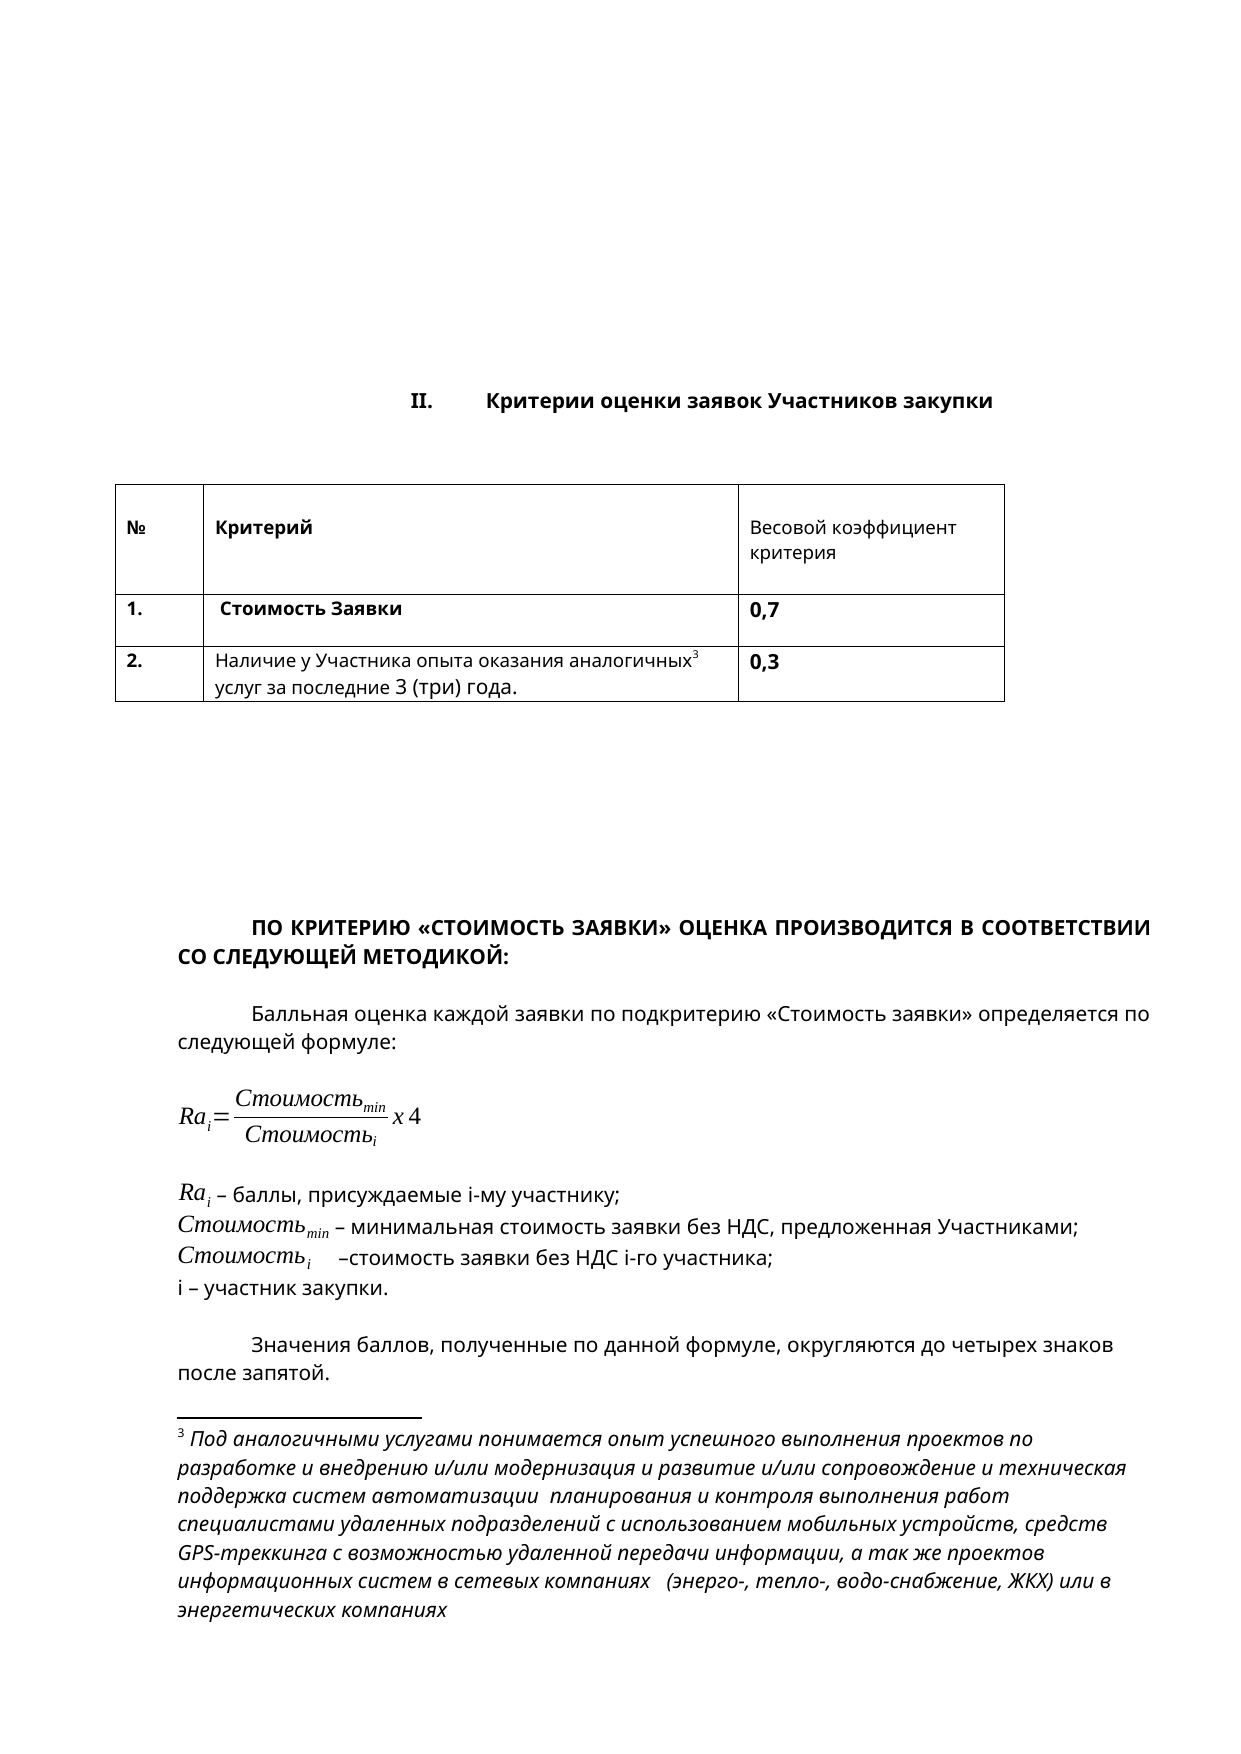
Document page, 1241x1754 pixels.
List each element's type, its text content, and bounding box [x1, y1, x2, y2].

table_cell 1. [116, 595, 203, 646]
table_header Критерий [204, 485, 738, 594]
text i – участник закупки. [177, 1273, 1152, 1301]
table_cell 2. [116, 647, 203, 701]
list Критерии оценки заявок Участников закупки [252, 387, 1152, 415]
text – баллы, присуждаемые i-му участнику; [177, 1179, 1152, 1210]
table_header Весовой коэффициент критерия [739, 485, 1004, 594]
table_cell 0,3 [739, 647, 1004, 701]
table_cell 0,7 [739, 595, 1004, 646]
text Балльная оценка каждой заявки по подкритерию «Стоимость заявки» определяется по следующей формуле: [177, 999, 1152, 1056]
text Значения баллов, полученные по данной формуле, округляются до четырех знаков после запятой. [177, 1330, 1152, 1387]
text –стоимость заявки без НДС i-го участника; [177, 1242, 1152, 1273]
table_cell Стоимость Заявки [204, 595, 738, 646]
text – минимальная стоимость заявки без НДС, предложенная Участниками; [177, 1210, 1152, 1242]
table_cell Наличие у Участника опыта оказания аналогичных услуг за последние 3 (три) года. [204, 647, 738, 701]
table_header № [116, 485, 203, 594]
text ПО КРИТЕРИЮ «СТОИМОСТЬ ЗАЯВКИ» ОЦЕНКА ПРОИЗВОДИТСЯ В СООТВЕТСТВИИ СО СЛЕДУЮЩЕЙ МЕТОДИКОЙ: [177, 913, 1152, 970]
